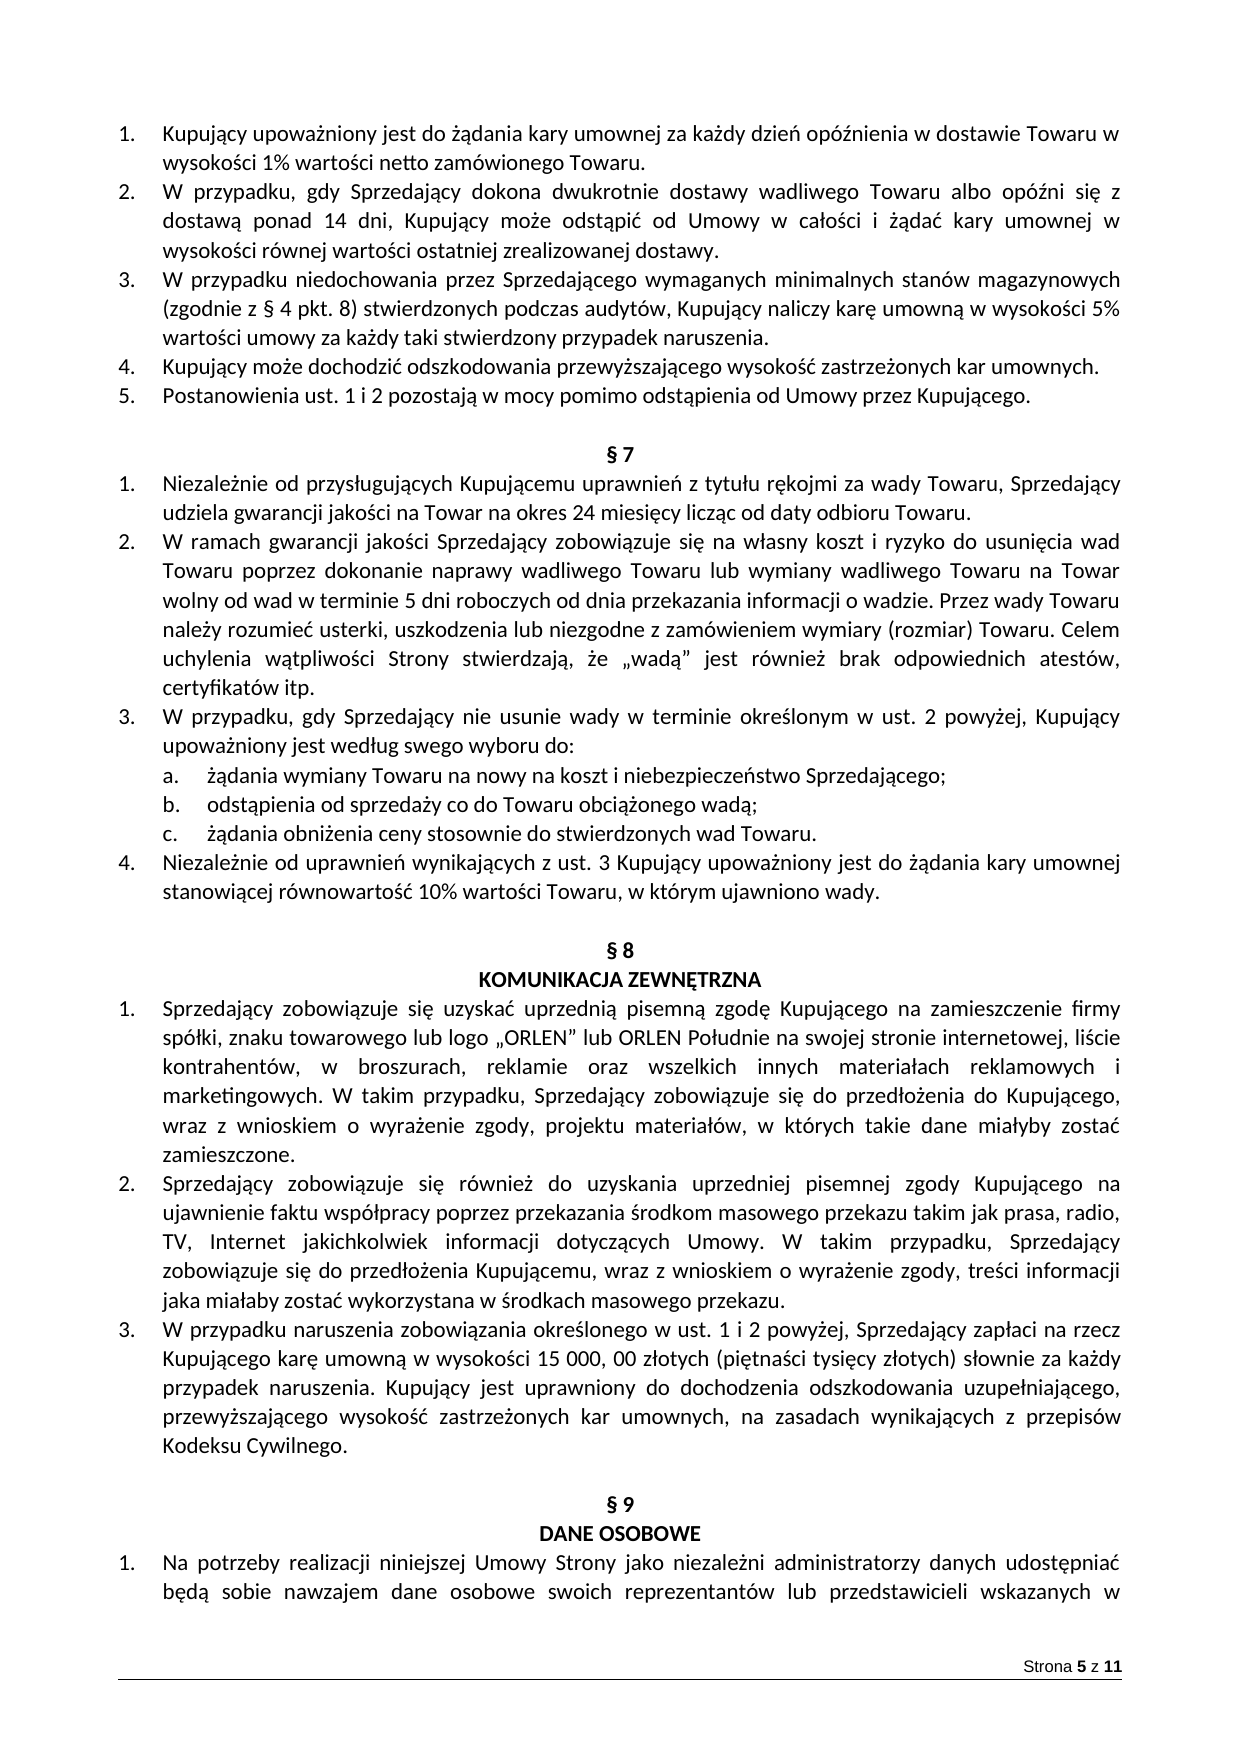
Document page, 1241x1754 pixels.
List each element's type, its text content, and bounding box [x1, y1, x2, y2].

list Niezależnie od przysługujących Kupującemu uprawnień z tytułu rękojmi za wady Towaru, Sprzedający udziela gwarancji jakości na Towar na okres 24 miesięcy licząc od daty odbioru Towaru. [118, 468, 1122, 526]
list odstąpienia od sprzedaży co do Towaru obciążonego wadą; [162, 789, 1122, 818]
list § 9 [118, 1489, 1122, 1518]
text § 8 [118, 935, 1122, 964]
list W przypadku, gdy Sprzedający nie usunie wady w terminie określonym w ust. 2 powyżej, Kupujący upoważniony jest według swego wyboru do: [118, 701, 1122, 760]
list Niezależnie od uprawnień wynikających z ust. 3 Kupujący upoważniony jest do żądania kary umownej stanowiącej równowartość 10% wartości Towaru, w którym ujawniono wady. [118, 847, 1122, 906]
list Postanowienia ust. 1 i 2 pozostają w mocy pomimo odstąpienia od Umowy przez Kupującego. [118, 381, 1122, 410]
list Kupujący upoważniony jest do żądania kary umownej za każdy dzień opóźnienia w dostawie Towaru w wysokości 1% wartości netto zamówionego Towaru. [118, 118, 1122, 176]
list żądania obniżenia ceny stosownie do stwierdzonych wad Towaru. [162, 818, 1122, 847]
list żądania wymiany Towaru na nowy na koszt i niebezpieczeństwo Sprzedającego; [162, 760, 1122, 789]
list Kupujący może dochodzić odszkodowania przewyższającego wysokość zastrzeżonych kar umownych. [118, 351, 1122, 381]
list W ramach gwarancji jakości Sprzedający zobowiązuje się na własny koszt i ryzyko do usunięcia wad Towaru poprzez dokonanie naprawy wadliwego Towaru lub wymiany wadliwego Towaru na Towar wolny od wad w terminie 5 dni roboczych od dnia przekazania informacji o wadzie. Przez wady Towaru należy rozumieć usterki, uszkodzenia lub niezgodne z zamówieniem wymiary (rozmiar) Towaru. Celem uchylenia wątpliwości Strony stwierdzają, że „wadą” jest również brak odpowiednich atestów, certyfikatów itp. [118, 526, 1122, 701]
list Sprzedający zobowiązuje się również do uzyskania uprzedniej pisemnej zgody Kupującego na ujawnienie faktu współpracy poprzez przekazania środkom masowego przekazu takim jak prasa, radio, TV, Internet jakichkolwiek informacji dotyczących Umowy. W takim przypadku, Sprzedający zobowiązuje się do przedłożenia Kupującemu, wraz z wnioskiem o wyrażenie zgody, treści informacji jaka miałaby zostać wykorzystana w środkach masowego przekazu. [118, 1168, 1122, 1314]
list DANE OSOBOWE [118, 1518, 1122, 1547]
text KOMUNIKACJA ZEWNĘTRZNA [118, 964, 1122, 993]
text § 7 [118, 439, 1122, 468]
list W przypadku naruszenia zobowiązania określonego w ust. 1 i 2 powyżej, Sprzedający zapłaci na rzecz Kupującego karę umowną w wysokości 15 000, 00 złotych (piętnaści tysięcy złotych) słownie za każdy przypadek naruszenia. Kupujący jest uprawniony do dochodzenia odszkodowania uzupełniającego, przewyższającego wysokość zastrzeżonych kar umownych, na zasadach wynikających z przepisów Kodeksu Cywilnego. [118, 1314, 1122, 1460]
list W przypadku, gdy Sprzedający dokona dwukrotnie dostawy wadliwego Towaru albo opóźni się z dostawą ponad 14 dni, Kupujący może odstąpić od Umowy w całości i żądać kary umownej w wysokości równej wartości ostatniej zrealizowanej dostawy. [118, 176, 1122, 264]
list Sprzedający zobowiązuje się uzyskać uprzednią pisemną zgodę Kupującego na zamieszczenie firmy spółki, znaku towarowego lub logo „ORLEN” lub ORLEN Południe na swojej stronie internetowej, liście kontrahentów, w broszurach, reklamie oraz wszelkich innych materiałach reklamowych i marketingowych. W takim przypadku, Sprzedający zobowiązuje się do przedłożenia do Kupującego, wraz z wnioskiem o wyrażenie zgody, projektu materiałów, w których takie dane miałyby zostać zamieszczone. [118, 993, 1122, 1168]
list W przypadku niedochowania przez Sprzedającego wymaganych minimalnych stanów magazynowych (zgodnie z § 4 pkt. 8) stwierdzonych podczas audytów, Kupujący naliczy karę umowną w wysokości 5% wartości umowy za każdy taki stwierdzony przypadek naruszenia. [118, 264, 1122, 351]
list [118, 1547, 1122, 1606]
